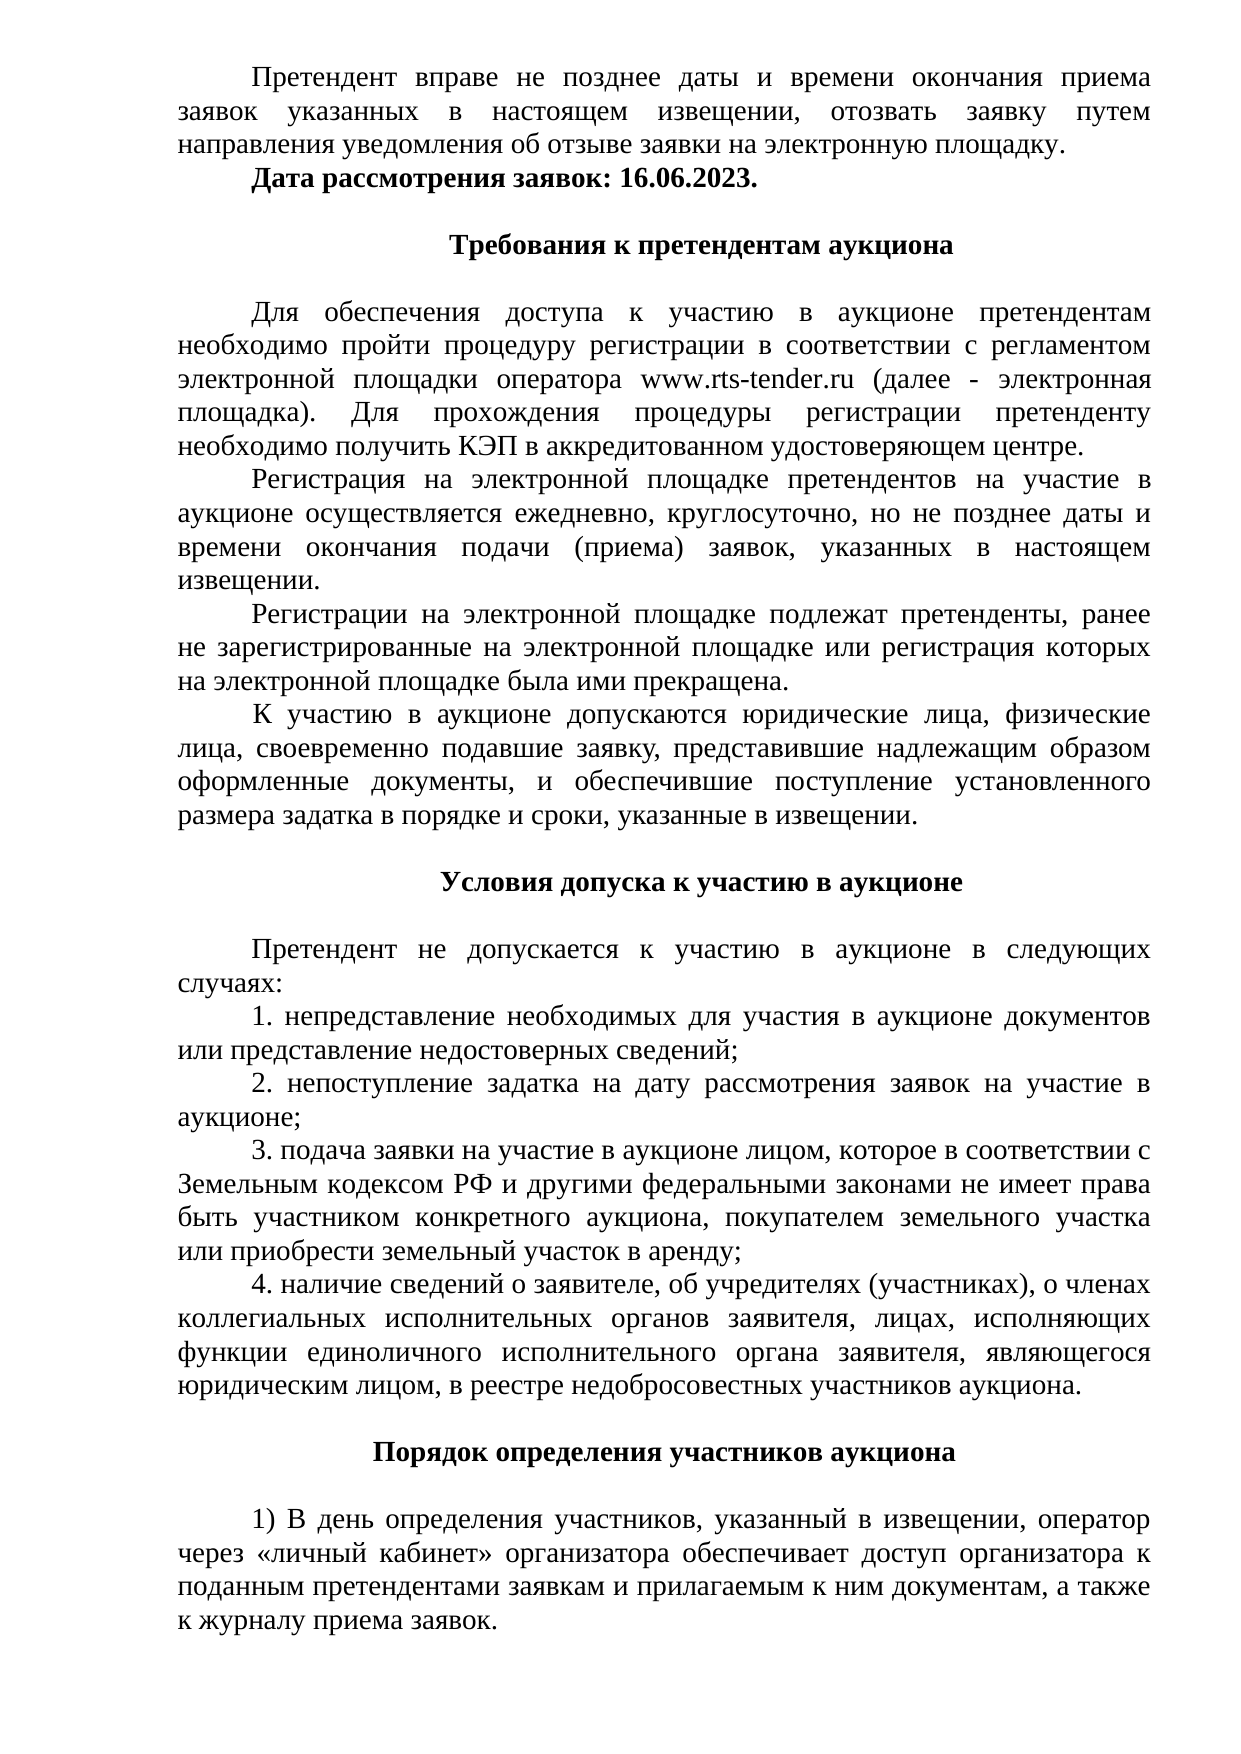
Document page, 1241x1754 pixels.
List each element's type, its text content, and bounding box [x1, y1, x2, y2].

text Претендент вправе не позднее даты и времени окончания приема заявок указанных в настоящем извещении, отозвать заявку путем направления уведомления об отзыве заявки на электронную площадку. [177, 59, 1152, 160]
text Регистрации на электронной площадке подлежат претенденты, ранее не зарегистрированные на электронной площадке или регистрация которых на электронной площадке была ими прекращена. [177, 596, 1152, 696]
text Претендент не допускается к участию в аукционе в следующих случаях: [177, 931, 1152, 998]
text 1) В день определения участников, указанный в извещении, оператор через «личный кабинет» организатора обеспечивает доступ организатора к поданным претендентами заявкам и прилагаемым к ним документам, а также к журналу приема заявок. [177, 1501, 1152, 1636]
text Дата рассмотрения заявок: 16.06.2023. [177, 160, 1152, 193]
text Регистрация на электронной площадке претендентов на участие в аукционе осуществляется ежедневно, круглосуточно, но не позднее даты и времени окончания подачи (приема) заявок, указанных в настоящем извещении. [177, 462, 1152, 596]
text 4. наличие сведений о заявителе, об учредителях (участниках), о членах коллегиальных исполнительных органов заявителя, лицах, исполняющих функции единоличного исполнительного органа заявителя, являющегося юридическим лицом, в реестре недобросовестных участников аукциона. [177, 1267, 1152, 1401]
text 3. подача заявки на участие в аукционе лицом, которое в соответствии с Земельным кодексом РФ и другими федеральными законами не имеет права быть участником конкретного аукциона, покупателем земельного участка или приобрести земельный участок в аренду; [177, 1132, 1152, 1267]
text Требования к претендентам аукциона [177, 227, 1152, 260]
text К участию в аукционе допускаются юридические лица, физические лица, своевременно подавшие заявку, представившие надлежащим образом оформленные документы, и обеспечившие поступление установленного размера задатка в порядке и сроки, указанные в извещении. [177, 696, 1152, 831]
text 2. непоступление задатка на дату рассмотрения заявок на участие в аукционе; [177, 1065, 1152, 1132]
text 1. непредставление необходимых для участия в аукционе документов или представление недостоверных сведений; [177, 998, 1152, 1065]
text Для обеспечения доступа к участию в аукционе претендентам необходимо пройти процедуру регистрации в соответствии с регламентом электронной площадки оператора www.rts-tender.ru (далее - электронная площадка). Для прохождения процедуры регистрации претенденту необходимо получить КЭП в аккредитованном удостоверяющем центре. [177, 294, 1152, 462]
text Условия допуска к участию в аукционе [177, 864, 1152, 898]
text Порядок определения участников аукциона [177, 1434, 1152, 1468]
